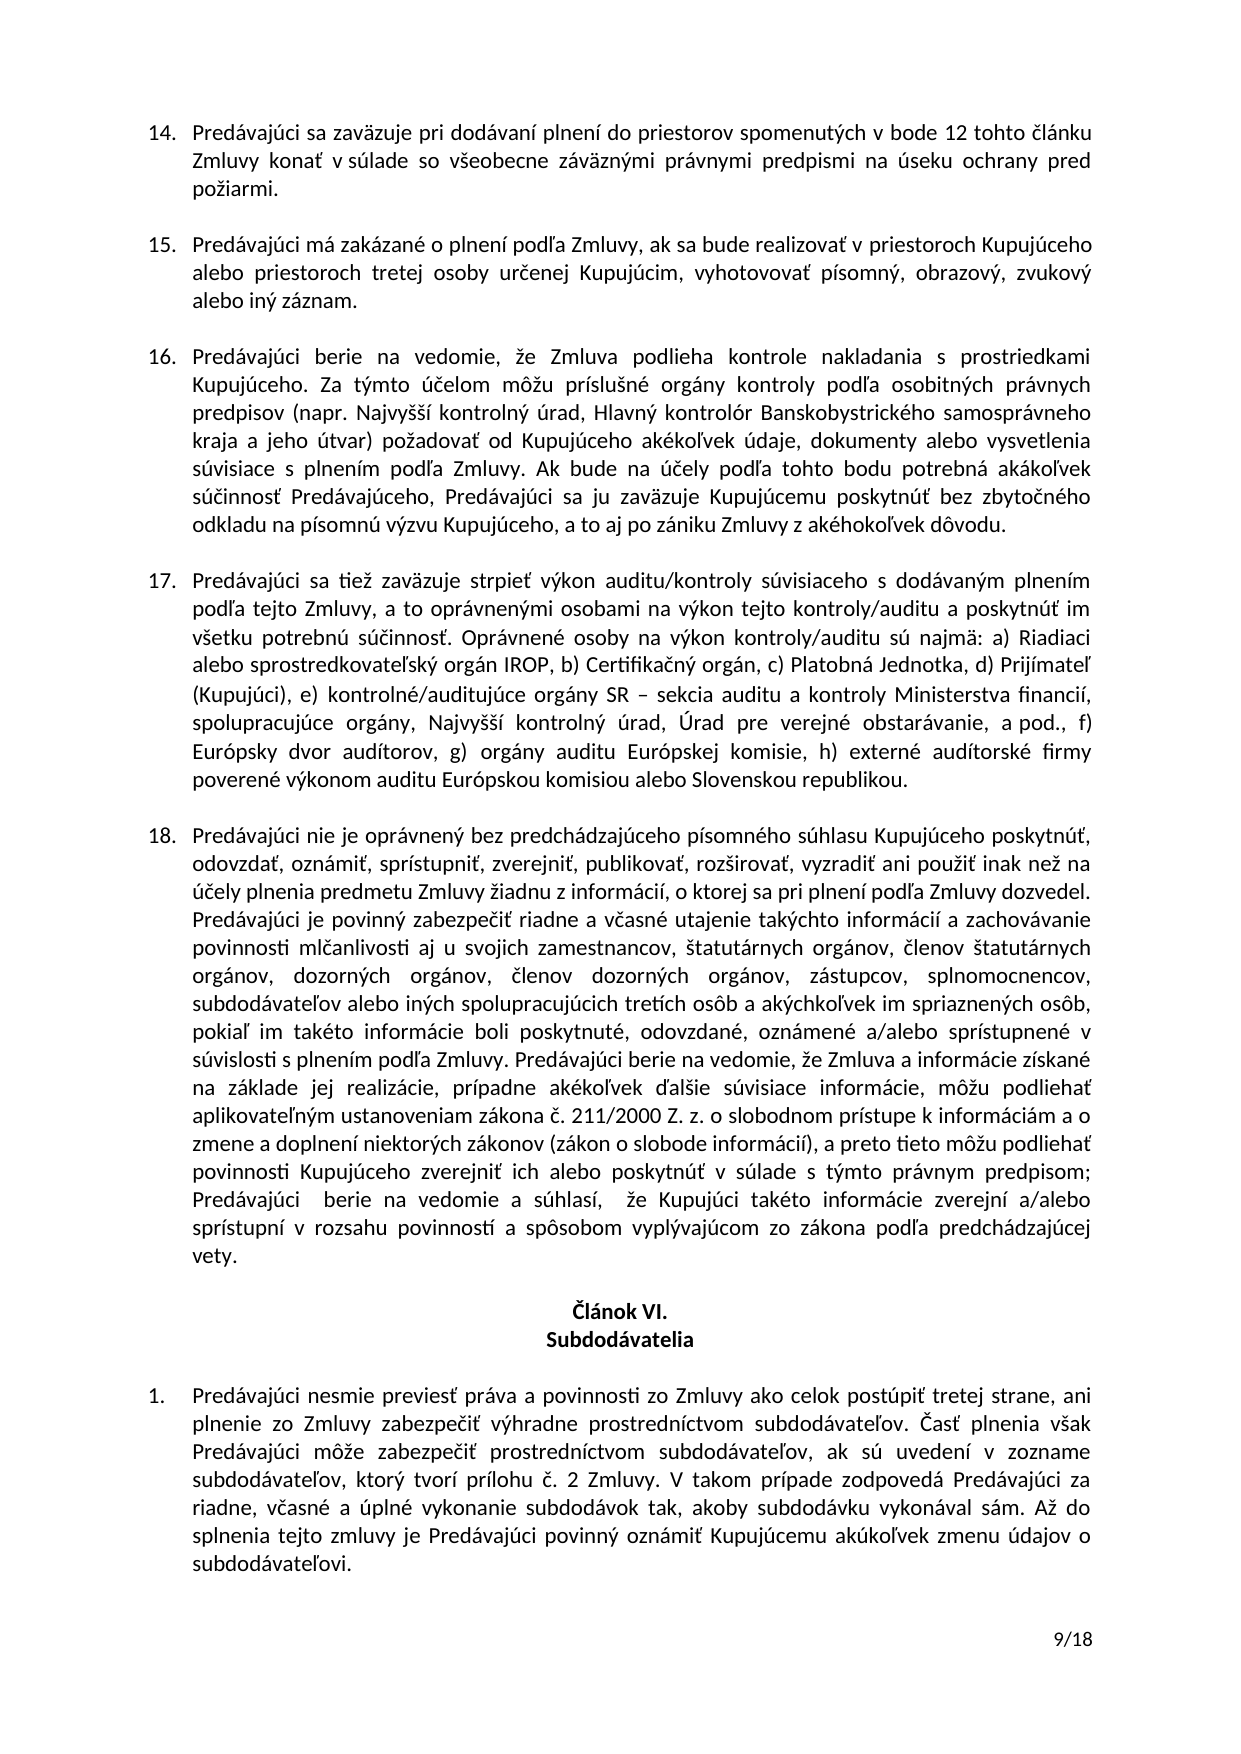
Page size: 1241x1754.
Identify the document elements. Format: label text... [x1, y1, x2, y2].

list Článok VI. [148, 1297, 1093, 1325]
list Predávajúci nesmie previesť práva a povinnosti zo Zmluvy ako celok postúpiť tretej strane, ani plnenie zo Zmluvy zabezpečiť výhradne prostredníctvom subdodávateľov. Časť plnenia však Predávajúci môže zabezpečiť prostredníctvom subdodávateľov, ak sú uvedení v zozname subdodávateľov, ktorý tvorí prílohu č. 2 Zmluvy. V takom prípade zodpovedá Predávajúci za riadne, včasné a úplné vykonanie subdodávok tak, akoby subdodávku vykonával sám. Až do splnenia tejto zmluvy je Predávajúci povinný oznámiť Kupujúcemu akúkoľvek zmenu údajov o subdodávateľovi. [148, 1381, 1093, 1577]
text 14. Predávajúci sa zaväzuje pri dodávaní plnení do priestorov spomenutých v bode 12 tohto článku Zmluvy konať v súlade so všeobecne záväznými právnymi predpismi na úseku ochrany pred požiarmi. [148, 118, 1093, 202]
list Predávajúci sa tiež zaväzuje strpieť výkon auditu/kontroly súvisiaceho s dodávaným plnením podľa tejto Zmluvy, a to oprávnenými osobami na výkon tejto kontroly/auditu a poskytnúť im všetku potrebnú súčinnosť. Oprávnené osoby na výkon kontroly/auditu sú najmä: a) Riadiaci alebo sprostredkovateľský orgán IROP, b) Certifikačný orgán, c) Platobná Jednotka, d) Prijímateľ (Kupujúci), e) kontrolné/auditujúce orgány SR – sekcia auditu a kontroly Ministerstva financií, spolupracujúce orgány, Najvyšší kontrolný úrad, Úrad pre verejné obstarávanie, a pod., f) Európsky dvor audítorov, g) orgány auditu Európskej komisie, h) externé audítorské firmy poverené výkonom auditu Európskou komisiou alebo Slovenskou republikou. [148, 567, 1093, 793]
list Predávajúci nie je oprávnený bez predchádzajúceho písomného súhlasu Kupujúceho poskytnúť, odovzdať, oznámiť, sprístupniť, zverejniť, publikovať, rozširovať, vyzradiť ani použiť inak než na účely plnenia predmetu Zmluvy žiadnu z informácií, o ktorej sa pri plnení podľa Zmluvy dozvedel. Predávajúci je povinný zabezpečiť riadne a včasné utajenie takýchto informácií a zachovávanie povinnosti mlčanlivosti aj u svojich zamestnancov, štatutárnych orgánov, členov štatutárnych orgánov, dozorných orgánov, členov dozorných orgánov, zástupcov, splnomocnencov, subdodávateľov alebo iných spolupracujúcich tretích osôb a akýchkoľvek im spriaznených osôb, pokiaľ im takéto informácie boli poskytnuté, odovzdané, oznámené a/alebo sprístupnené v súvislosti s plnením podľa Zmluvy. Predávajúci berie na vedomie, že Zmluva a informácie získané na základe jej realizácie, prípadne akékoľvek ďalšie súvisiace informácie, môžu podliehať aplikovateľným ustanoveniam zákona č. 211/2000 Z. z. o slobodnom prístupe k informáciám a o zmene a doplnení niektorých zákonov (zákon o slobode informácií), a preto tieto môžu podliehať povinnosti Kupujúceho zverejniť ich alebo poskytnúť v súlade s týmto právnym predpisom; Predávajúci berie na vedomie a súhlasí, že Kupujúci takéto informácie zverejní a/alebo sprístupní v rozsahu povinností a spôsobom vyplývajúcom zo zákona podľa predchádzajúcej vety. [148, 821, 1093, 1269]
list Predávajúci má zakázané o plnení podľa Zmluvy, ak sa bude realizovať v priestoroch Kupujúceho alebo priestoroch tretej osoby určenej Kupujúcim, vyhotovovať písomný, obrazový, zvukový alebo iný záznam. [148, 230, 1093, 314]
list Predávajúci berie na vedomie, že Zmluva podlieha kontrole nakladania s prostriedkami Kupujúceho. Za týmto účelom môžu príslušné orgány kontroly podľa osobitných právnych predpisov (napr. Najvyšší kontrolný úrad, Hlavný kontrolór Banskobystrického samosprávneho kraja a jeho útvar) požadovať od Kupujúceho akékoľvek údaje, dokumenty alebo vysvetlenia súvisiace s plnením podľa Zmluvy. Ak bude na účely podľa tohto bodu potrebná akákoľvek súčinnosť Predávajúceho, Predávajúci sa ju zaväzuje Kupujúcemu poskytnúť bez zbytočného odkladu na písomnú výzvu Kupujúceho, a to aj po zániku Zmluvy z akéhokoľvek dôvodu. [148, 342, 1093, 538]
list Subdodávatelia [148, 1325, 1093, 1353]
